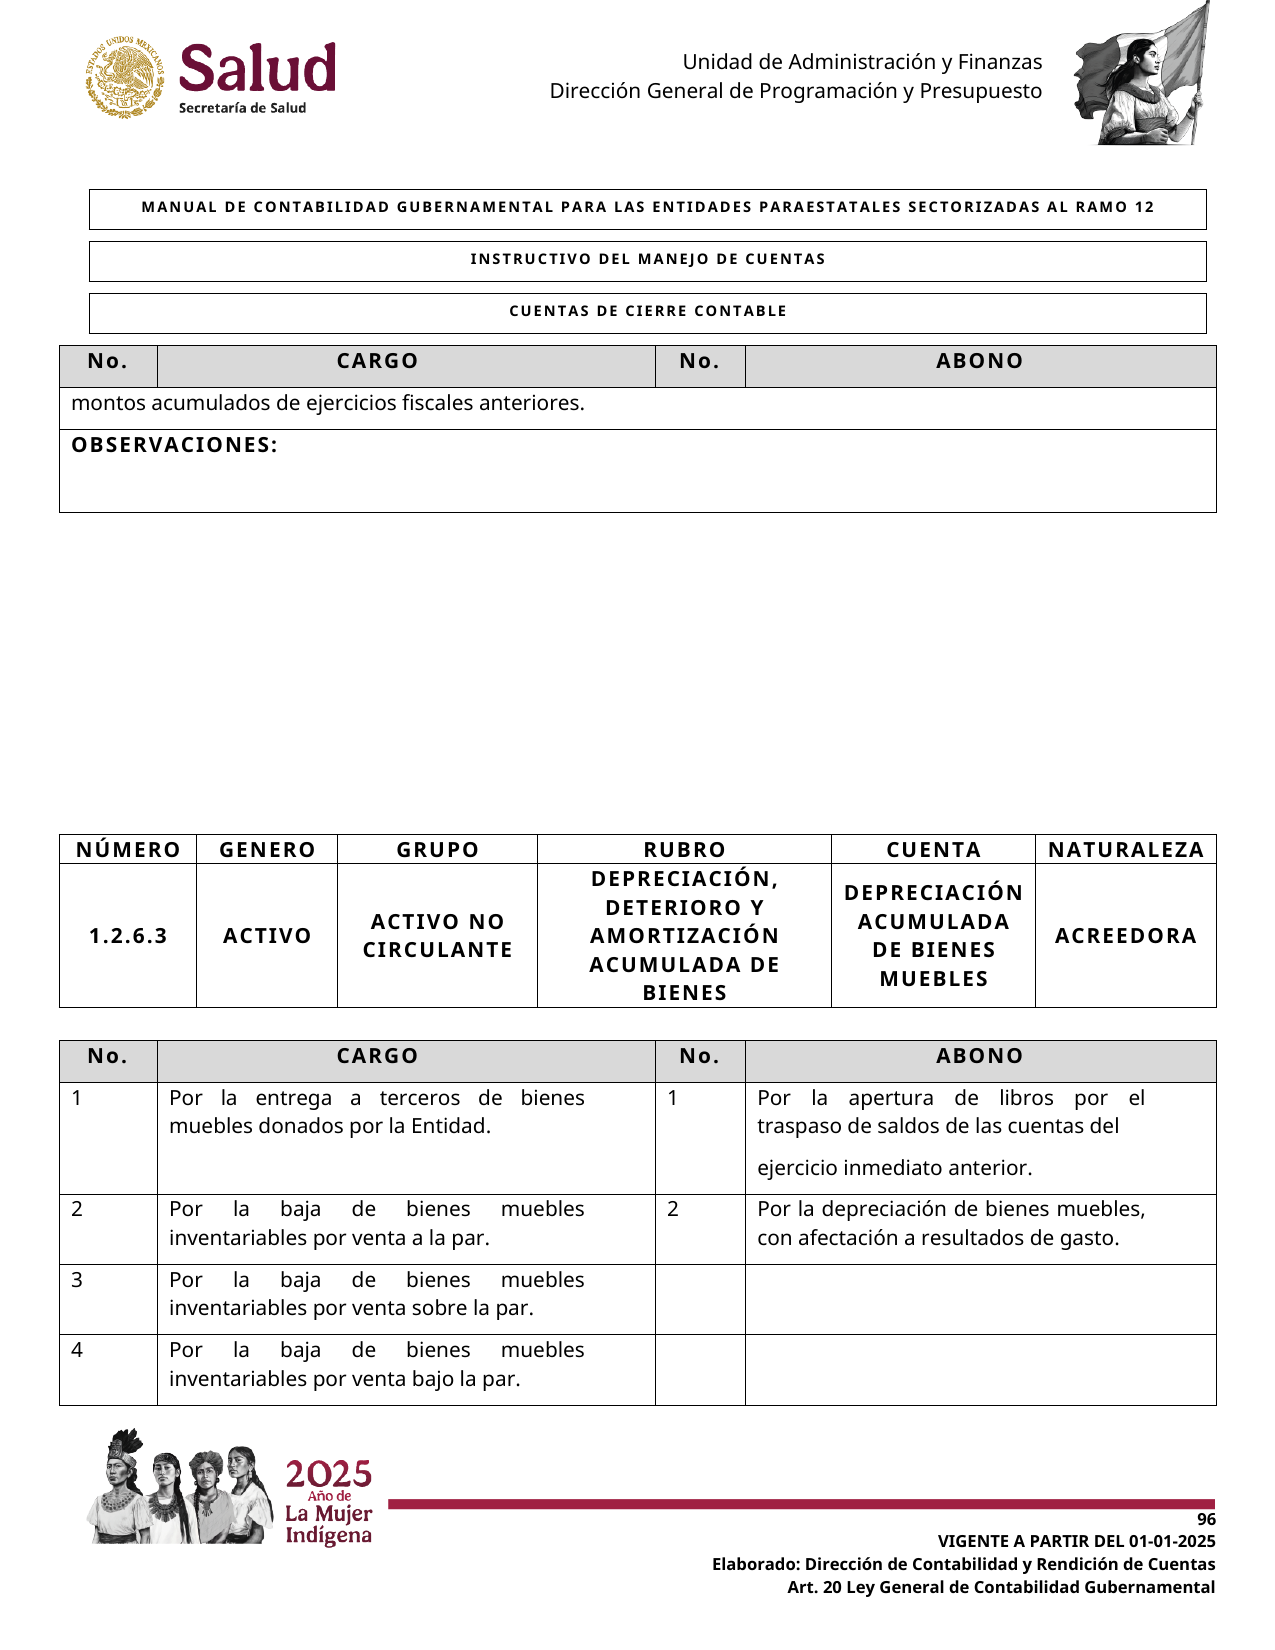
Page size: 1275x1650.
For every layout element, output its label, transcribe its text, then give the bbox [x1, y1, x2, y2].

table_cell 2 [60, 1195, 157, 1264]
table_cell Por la baja de bienes muebles inventariables por venta a la par. [158, 1195, 655, 1264]
table_cell OBSERVACIONES: [60, 430, 1216, 512]
table_cell 1.2.6.3 [60, 864, 196, 1007]
table_header NÚMERO [60, 835, 196, 863]
table_header CARGO [158, 346, 655, 387]
table_cell [746, 1265, 1216, 1334]
picture [9, 0, 1275, 1648]
table_cell 1 [60, 1083, 157, 1193]
table_cell 4 [60, 1335, 157, 1405]
table_header NATURALEZA [1036, 835, 1216, 863]
table_cell ACREEDORA [1036, 864, 1216, 1007]
table_cell [656, 1265, 745, 1334]
table_cell Por la baja de bienes muebles inventariables por venta bajo la par. [158, 1335, 655, 1405]
table_cell DEPRECIACIÓN, DETERIORO Y AMORTIZACIÓN ACUMULADA DE BIENES [538, 864, 831, 1007]
table_cell Por la baja de bienes muebles inventariables por venta sobre la par. [158, 1265, 655, 1334]
table_header No. [656, 1041, 745, 1082]
table_cell 3 [60, 1265, 157, 1334]
table_cell 1 [656, 1083, 745, 1193]
table_cell [656, 1335, 745, 1405]
table_cell ACTIVO [197, 864, 337, 1007]
table_cell DEPRECIACIÓN ACUMULADA DE BIENES MUEBLES [832, 864, 1035, 1007]
table_header ABONO [746, 1041, 1216, 1082]
table_header GENERO [197, 835, 337, 863]
table_header No. [60, 1041, 157, 1082]
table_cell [60, 388, 1216, 429]
table_header No. [656, 346, 745, 387]
table_header CUENTA [832, 835, 1035, 863]
table_cell Por la apertura de libros por el traspaso de saldos de las cuentas del ejercicio inmediato anterior. [746, 1083, 1216, 1193]
table_cell 2 [656, 1195, 745, 1264]
table_cell ACTIVO NO CIRCULANTE [338, 864, 537, 1007]
table_cell Por la entrega a terceros de bienes muebles donados por la Entidad. [158, 1083, 655, 1193]
table_header No. [60, 346, 157, 387]
table_header CARGO [158, 1041, 655, 1082]
table_header ABONO [746, 346, 1216, 387]
table_header RUBRO [538, 835, 831, 863]
table_cell [746, 1335, 1216, 1405]
table_header GRUPO [338, 835, 537, 863]
table_cell Por la depreciación de bienes muebles, con afectación a resultados de gasto. [746, 1195, 1216, 1264]
